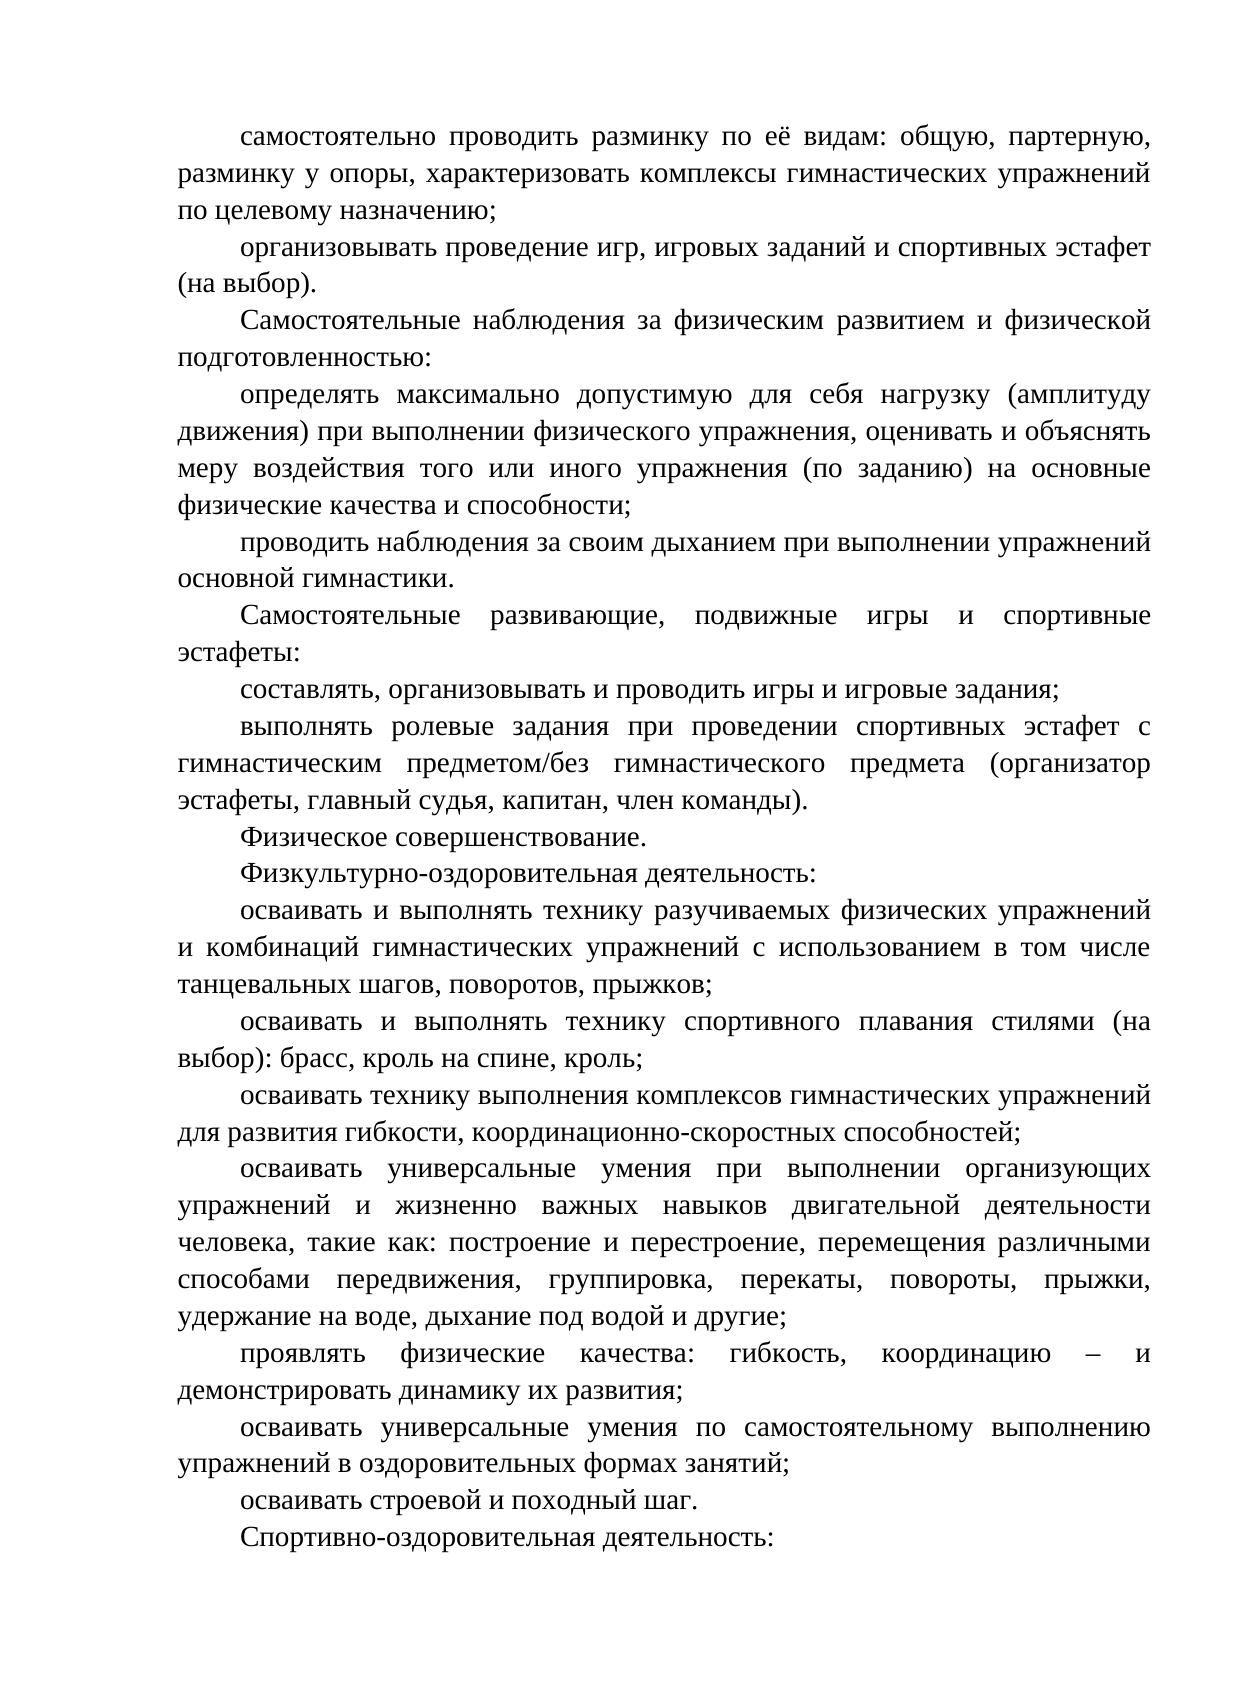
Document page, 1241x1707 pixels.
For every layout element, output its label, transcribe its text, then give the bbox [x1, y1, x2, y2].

text составлять, организовывать и проводить игры и игровые задания; [177, 671, 1152, 705]
text проявлять физические качества: гибкость, координацию – и демонстрировать динамику их развития; [177, 1335, 1152, 1405]
text Физическое совершенствование. [177, 819, 1152, 852]
text Физкультурно-оздоровительная деятельность: [177, 856, 1152, 889]
text осваивать и выполнять технику разучиваемых физических упражнений и комбинаций гимнастических упражнений с использованием в том числе танцевальных шагов, поворотов, прыжков; [177, 892, 1152, 1000]
text Спортивно-оздоровительная деятельность: [177, 1519, 1152, 1553]
text осваивать универсальные умения по самостоятельному выполнению упражнений в оздоровительных формах занятий; [177, 1409, 1152, 1479]
text самостоятельно проводить разминку по её видам: общую, партерную, разминку у опоры, характеризовать комплексы гимнастических упражнений по целевому назначению; [177, 118, 1152, 225]
text Самостоятельные развивающие, подвижные игры и спортивные эстафеты: [177, 597, 1152, 668]
text определять максимально допустимую для себя нагрузку (амплитуду движения) при выполнении физического упражнения, оценивать и объяснять меру воздействия того или иного упражнения (по заданию) на основные физические качества и способности; [177, 376, 1152, 520]
text проводить наблюдения за своим дыханием при выполнении упражнений основной гимнастики. [177, 524, 1152, 594]
text осваивать универсальные умения при выполнении организующих упражнений и жизненно важных навыков двигательной деятельности человека, такие как: построение и перестроение, перемещения различными способами передвижения, группировка, перекаты, повороты, прыжки, удержание на воде, дыхание под водой и другие; [177, 1151, 1152, 1332]
text Самостоятельные наблюдения за физическим развитием и физической подготовленностью: [177, 302, 1152, 373]
text выполнять ролевые задания при проведении спортивных эстафет с гимнастическим предметом/без гимнастического предмета (организатор эстафеты, главный судья, капитан, член команды). [177, 708, 1152, 815]
text осваивать и выполнять технику спортивного плавания стилями (на выбор): брасс, кроль на спине, кроль; [177, 1003, 1152, 1073]
text осваивать технику выполнения комплексов гимнастических упражнений для развития гибкости, координационно-скоростных способностей; [177, 1077, 1152, 1147]
text осваивать строевой и походный шаг. [177, 1482, 1152, 1516]
text организовывать проведение игр, игровых заданий и спортивных эстафет (на выбор). [177, 229, 1152, 299]
